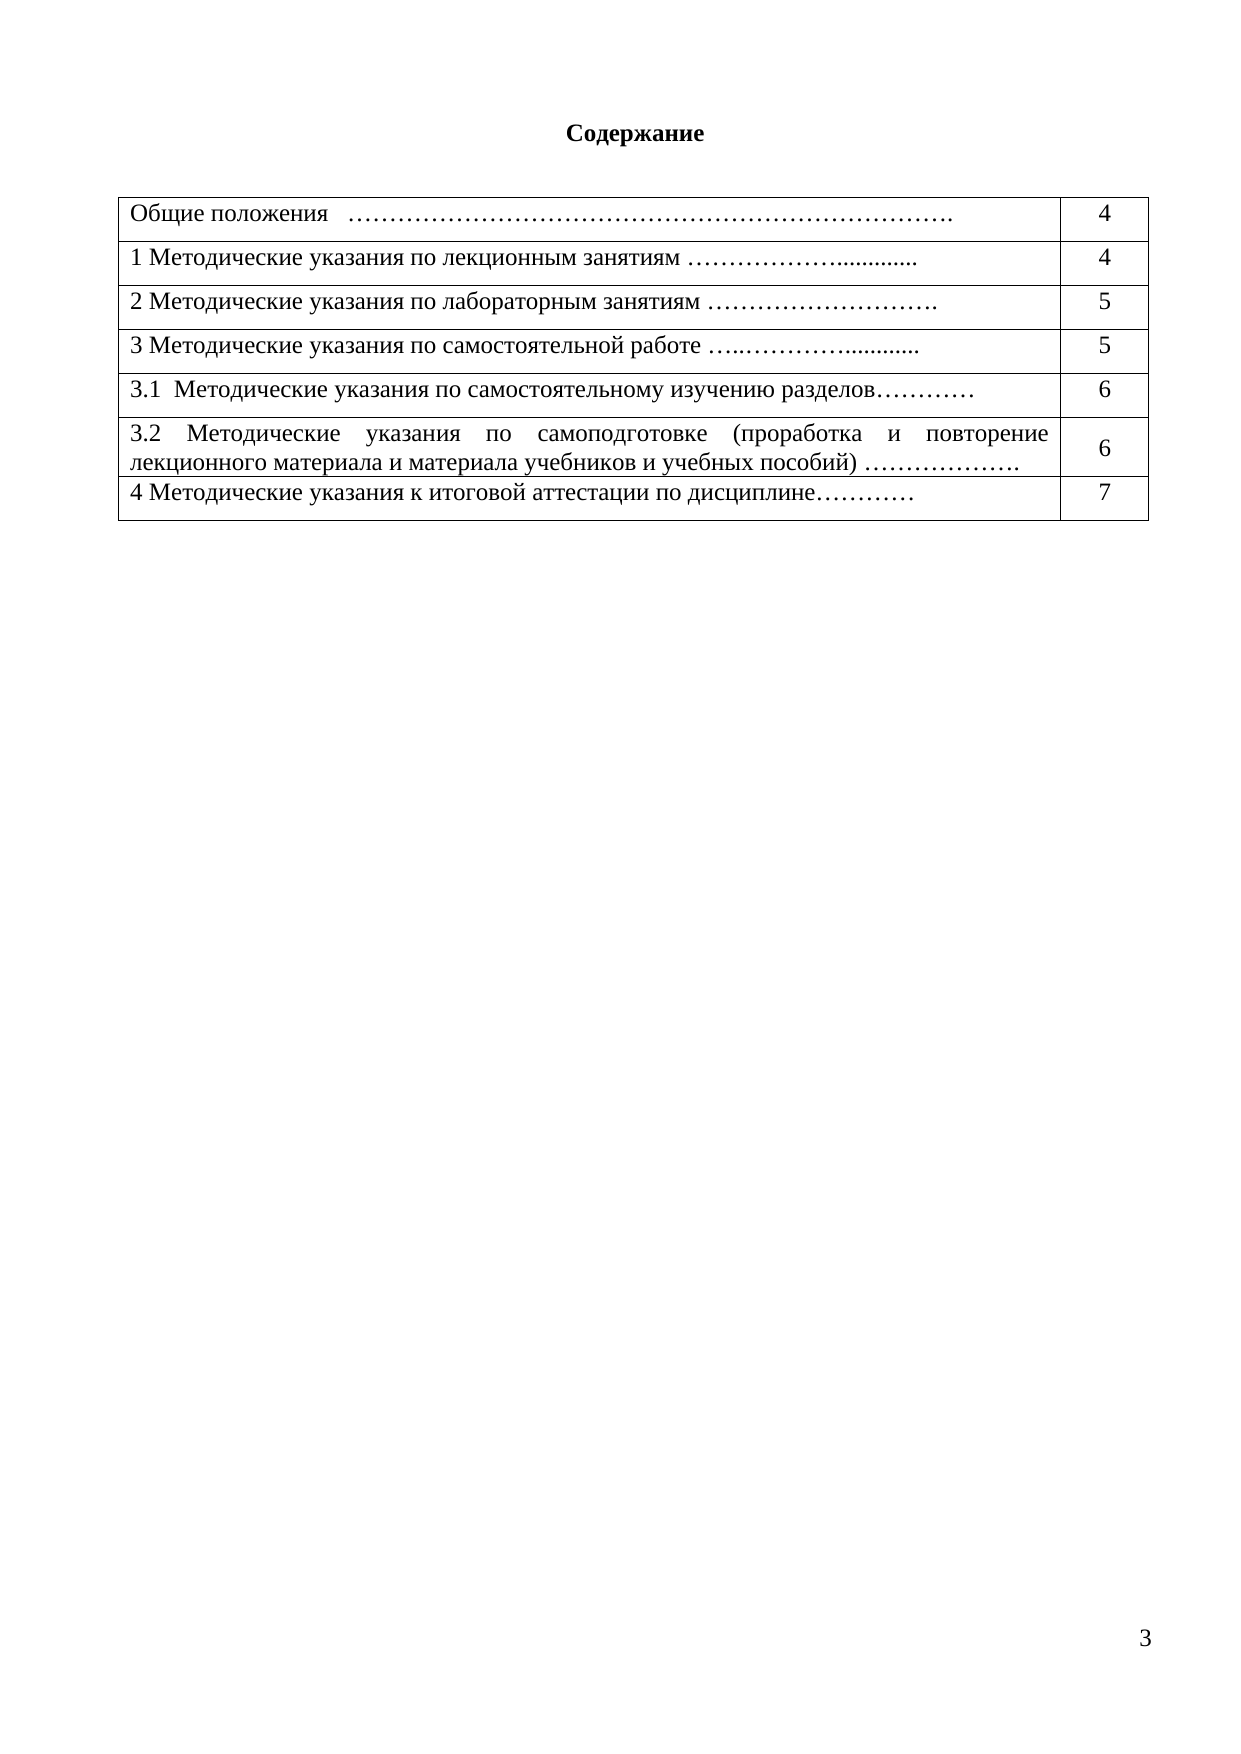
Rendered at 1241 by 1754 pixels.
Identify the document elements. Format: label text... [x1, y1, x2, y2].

table_cell 3.1 Методические указания по самостоятельному изучению разделов………… [119, 374, 1060, 417]
table_cell 2 Методические указания по лабораторным занятиям ………………………. [119, 286, 1060, 329]
text Содержание [118, 118, 1152, 147]
table_cell 1 Методические указания по лекционным занятиям ………………............. [119, 242, 1060, 285]
table_cell 3 Методические указания по самостоятельной работе …..…………............ [119, 330, 1060, 373]
table_cell 5 [1061, 286, 1148, 329]
table_cell 7 [1061, 477, 1148, 520]
table_header Общие положения ………………………………………………………………. [119, 198, 1060, 241]
table_header 4 [1061, 198, 1148, 241]
table_cell 6 [1061, 374, 1148, 417]
table_cell 5 [1061, 330, 1148, 373]
table_cell 4 Методические указания к итоговой аттестации по дисциплине………… [119, 477, 1060, 520]
table_cell 3.2 Методические указания по самоподготовке (проработка и повторение лекционного материала и материала учебников и учебных пособий) ………………. [119, 418, 1060, 476]
table_cell 6 [1061, 418, 1148, 476]
table_cell 4 [1061, 242, 1148, 285]
